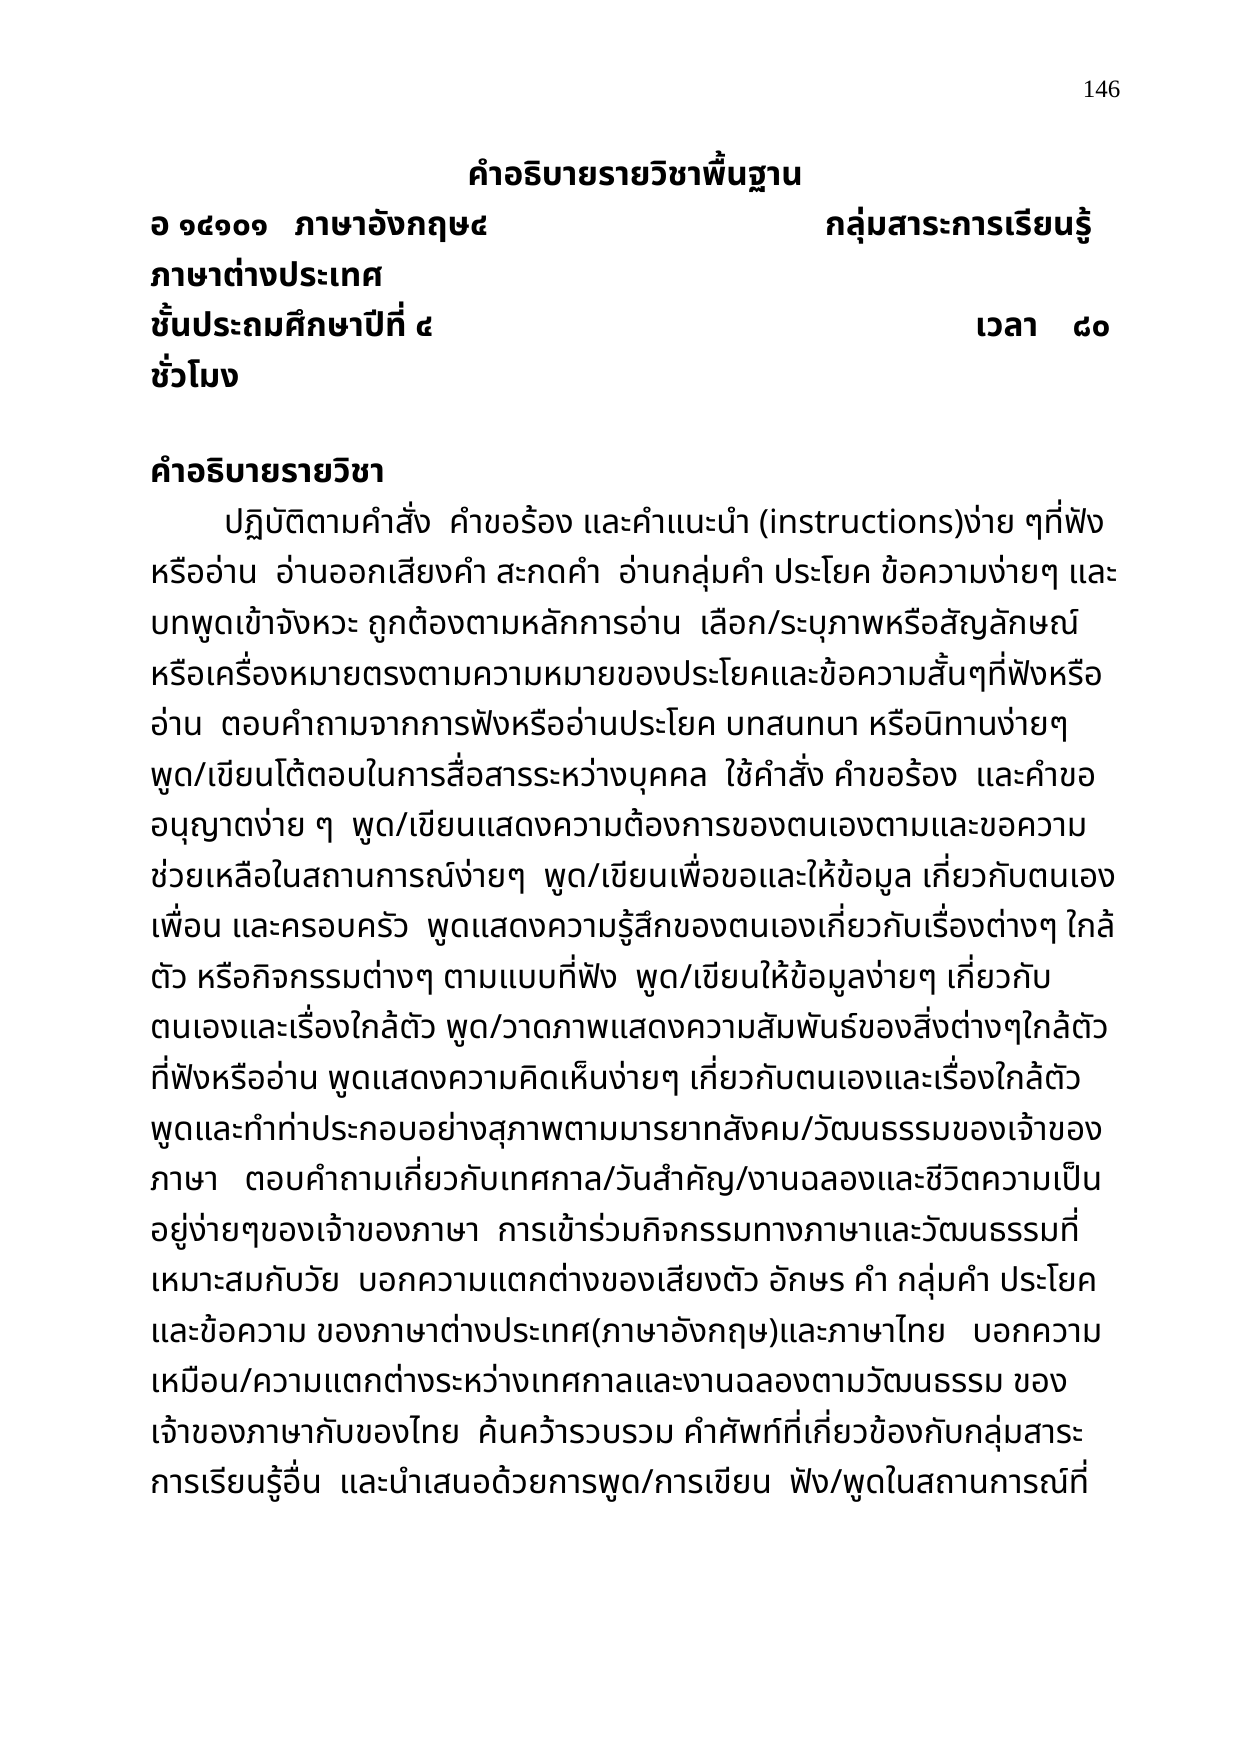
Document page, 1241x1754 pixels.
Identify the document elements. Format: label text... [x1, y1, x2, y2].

text อ ๑๔๑๐๑ ภาษาอังกฤษ๔ กลุ่มสาระการเรียนรู้ภาษาต่างประเทศ [150, 200, 1120, 301]
text ชั้นประถมศึกษาปีที่ ๔ เวลา ๘๐ ชั่วโมง [150, 301, 1120, 402]
text คำอธิบายรายวิชาพื้นฐาน [150, 150, 1120, 200]
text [150, 498, 1120, 1509]
text คำอธิบายรายวิชา [150, 447, 1120, 498]
